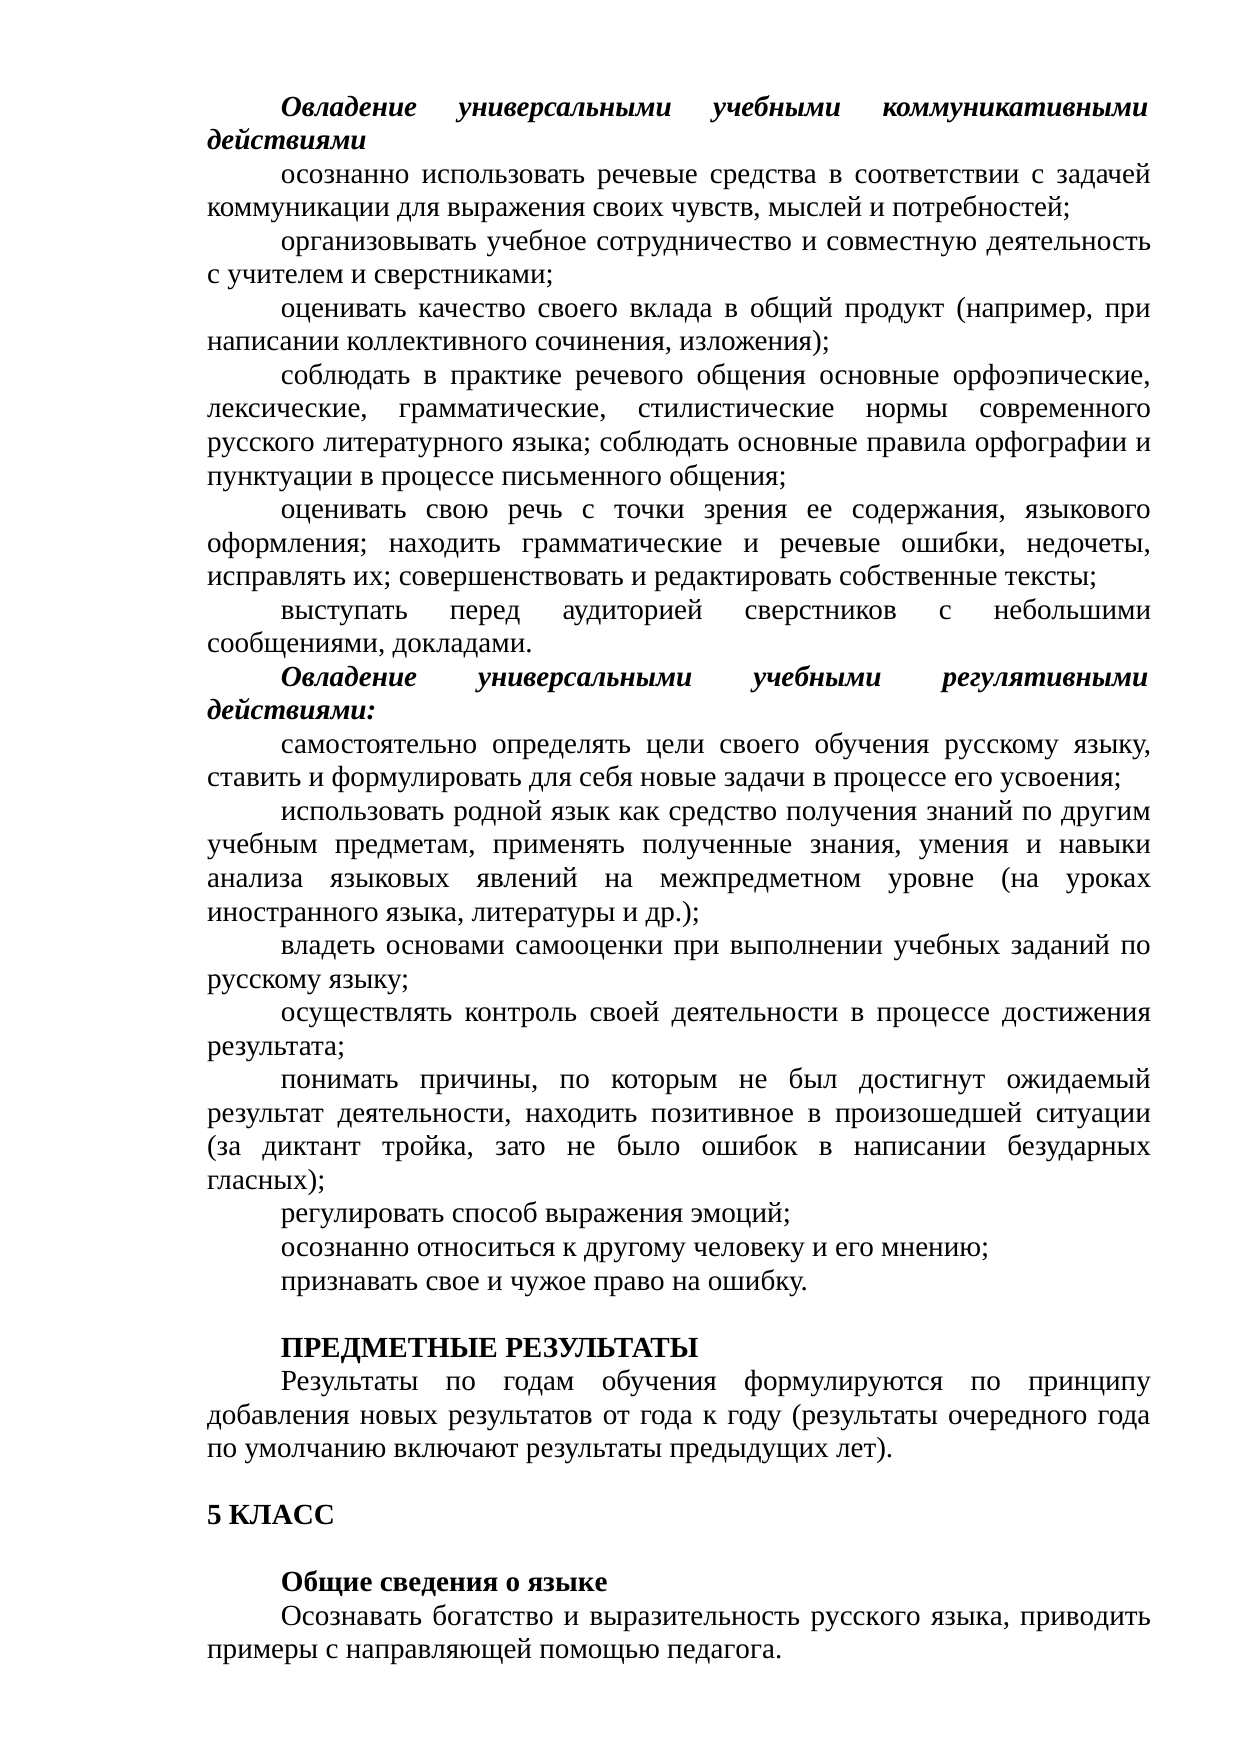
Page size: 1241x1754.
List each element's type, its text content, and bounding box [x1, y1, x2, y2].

text признавать свое и чужое право на ошибку. [207, 1263, 1152, 1296]
text владеть основами самооценки при выполнении учебных заданий по русскому языку; [207, 927, 1152, 994]
text ПРЕДМЕТНЫЕ РЕЗУЛЬТАТЫ [207, 1330, 1152, 1363]
text понимать причины, по которым не был достигнут ожидаемый результат деятельности, находить позитивное в произошедшей ситуации (за диктант тройка, зато не было ошибок в написании безударных гласных); [207, 1061, 1152, 1196]
text Овладение универсальными учебными регулятивными действиями: [207, 659, 1152, 726]
text оценивать свою речь с точки зрения ее содержания, языкового оформления; находить грамматические и речевые ошибки, недочеты, исправлять их; совершенствовать и редактировать собственные тексты; [207, 491, 1152, 592]
text оценивать качество своего вклада в общий продукт (например, при написании коллективного сочинения, изложения); [207, 290, 1152, 357]
text осознанно использовать речевые средства в соответствии с задачей коммуникации для выражения своих чувств, мыслей и потребностей; [207, 156, 1152, 223]
text регулировать способ выражения эмоций; [207, 1196, 1152, 1229]
text самостоятельно определять цели своего обучения русскому языку, ставить и формулировать для себя новые задачи в процессе его усвоения; [207, 726, 1152, 793]
text соблюдать в практике речевого общения основные орфоэпические, лексические, грамматические, стилистические нормы современного русского литературного языка; соблюдать основные правила орфографии и пунктуации в процессе письменного общения; [207, 357, 1152, 491]
text организовывать учебное сотрудничество и совместную деятельность с учителем и сверстниками; [207, 223, 1152, 290]
text Общие сведения о языке [207, 1564, 1152, 1598]
text выступать перед аудиторией сверстников с небольшими сообщениями, докладами. [207, 592, 1152, 659]
text Осознавать богатство и выразительность русского языка, приводить примеры с направляющей помощью педагога. [207, 1598, 1152, 1665]
text осознанно относиться к другому человеку и его мнению; [207, 1229, 1152, 1263]
text 5 КЛАСС [207, 1497, 1152, 1531]
text Результаты по годам обучения формулируются по принципу добавления новых результатов от года к году (результаты очередного года по умолчанию включают результаты предыдущих лет). [207, 1363, 1152, 1464]
text Овладение универсальными учебными коммуникативными действиями [207, 89, 1152, 156]
text использовать родной язык как средство получения знаний по другим учебным предметам, применять полученные знания, умения и навыки анализа языковых явлений на межпредметном уровне (на уроках иностранного языка, литературы и др.); [207, 793, 1152, 927]
text осуществлять контроль своей деятельности в процессе достижения результата; [207, 994, 1152, 1061]
